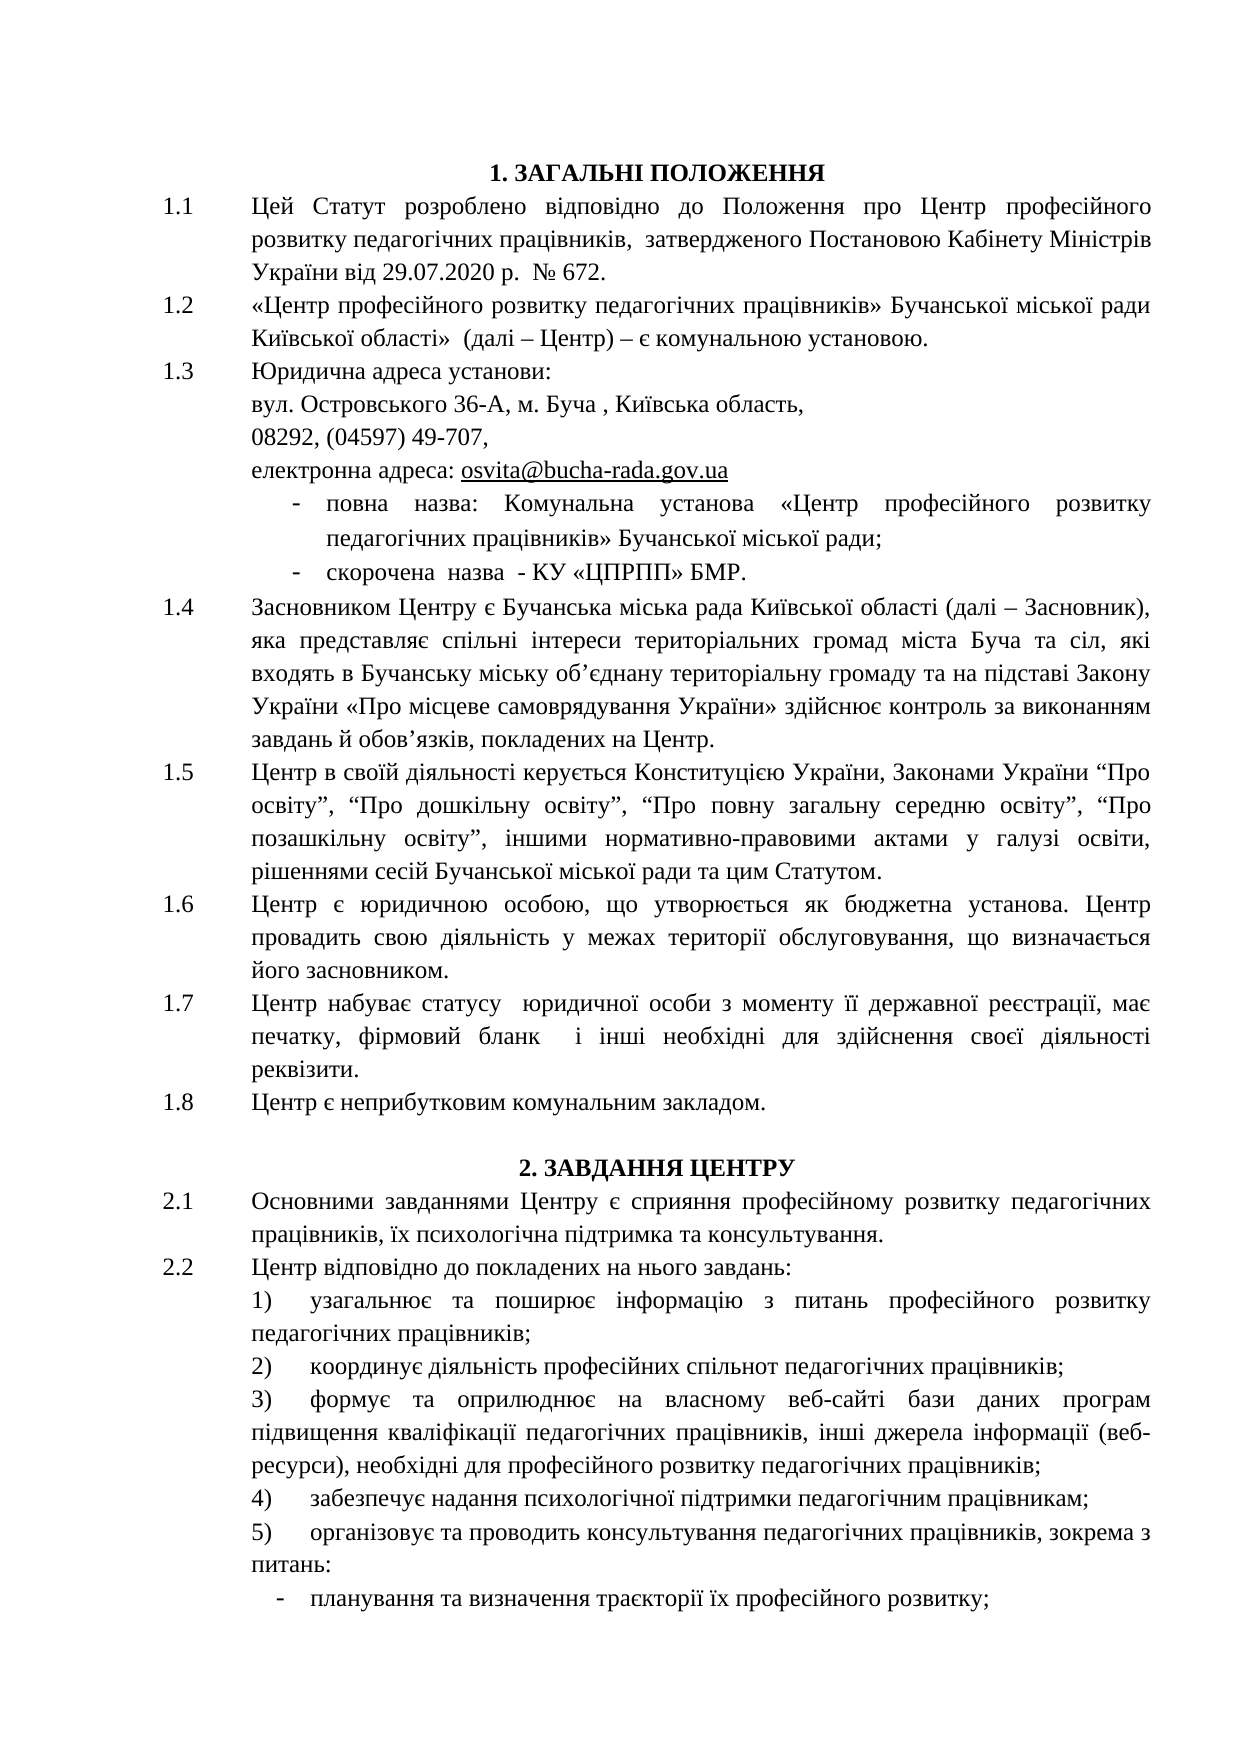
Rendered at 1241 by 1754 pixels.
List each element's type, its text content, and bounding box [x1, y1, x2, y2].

list Основними завданнями Центру є сприяння професійному розвитку педагогічних працівників, їх психологічна підтримка та консультування. [162, 1186, 1152, 1248]
list координує діяльність професійних спільнот педагогічних працівників; [251, 1351, 1152, 1380]
list Юридична адреса установи: [162, 356, 1152, 385]
list Центр є неприбутковим комунальним закладом. [162, 1087, 1152, 1116]
list організовує та проводить консультування педагогічних працівників, зокрема з питань: [251, 1517, 1152, 1578]
text 2. ЗАВДАННЯ ЦЕНТРУ [162, 1153, 1152, 1182]
list забезпечує надання психологічної підтримки педагогічним працівникам; [251, 1483, 1152, 1512]
list Центр набуває статусу юридичної особи з моменту її державної реєстрації, має печатку, фірмовий бланк і інші необхідні для здійснення своєї діяльності реквізити. [162, 988, 1152, 1083]
list формує та оприлюднює на власному веб-сайті бази даних програм підвищення кваліфікації педагогічних працівників, інші джерела інформації (веб-ресурси), необхідні для професійного розвитку педагогічних працівників; [251, 1384, 1152, 1479]
list вул. Островського 36-А, м. Буча , Київська область, [251, 389, 1152, 418]
list скорочена назва - КУ «ЦПРПП» БМР. [289, 557, 1152, 587]
list Центр в своїй діяльності керується Конституцією України, Законами України “Про освіту”, “Про дошкільну освіту”, “Про повну загальну середню освіту”, “Про позашкільну освіту”, іншими нормативно-правовими актами у галузі освіти, рішеннями сесій Бучанської міської ради та цим Статутом. [162, 757, 1152, 885]
list узагальнює та поширює інформацію з питань професійного розвитку педагогічних працівників; [251, 1285, 1152, 1347]
list «Центр професійного розвитку педагогічних працівників» Бучанської міської ради Київської області» (далі – Центр) – є комунальною установою. [162, 290, 1152, 352]
list 08292, (04597) 49-707, [251, 422, 1152, 451]
list електронна адреса: osvita@bucha-rada.gov.ua [251, 455, 1152, 484]
list Цей Статут розроблено відповідно до Положення про Центр професійного розвитку педагогічних працівників, затвердженого Постановою Кабінету Міністрів України від 29.07.2020 р. № 672. [162, 191, 1152, 286]
list Засновником Центру є Бучанська міська рада Київської області (далі – Засновник), яка представляє спільні інтереси територіальних громад міста Буча та сіл, які входять в Бучанську міську об’єднану територіальну громаду та на підставі Закону України «Про місцеве самоврядування України» здійснює контроль за виконанням завдань й обов’язків, покладених на Центр. [162, 592, 1152, 753]
text 1. ЗАГАЛЬНІ ПОЛОЖЕННЯ [162, 158, 1152, 187]
list планування та визначення траєкторії їх професійного розвитку; [273, 1583, 1152, 1613]
list Центр є юридичною особою, що утворюється як бюджетна установа. Центр провадить свою діяльність у межах території обслуговування, що визначається його засновником. [162, 889, 1152, 984]
list повна назва: Комунальна установа «Центр професійного розвитку педагогічних працівників» Бучанської міської ради; [289, 488, 1152, 552]
list Центр відповідно до покладених на нього завдань: [162, 1252, 1152, 1281]
